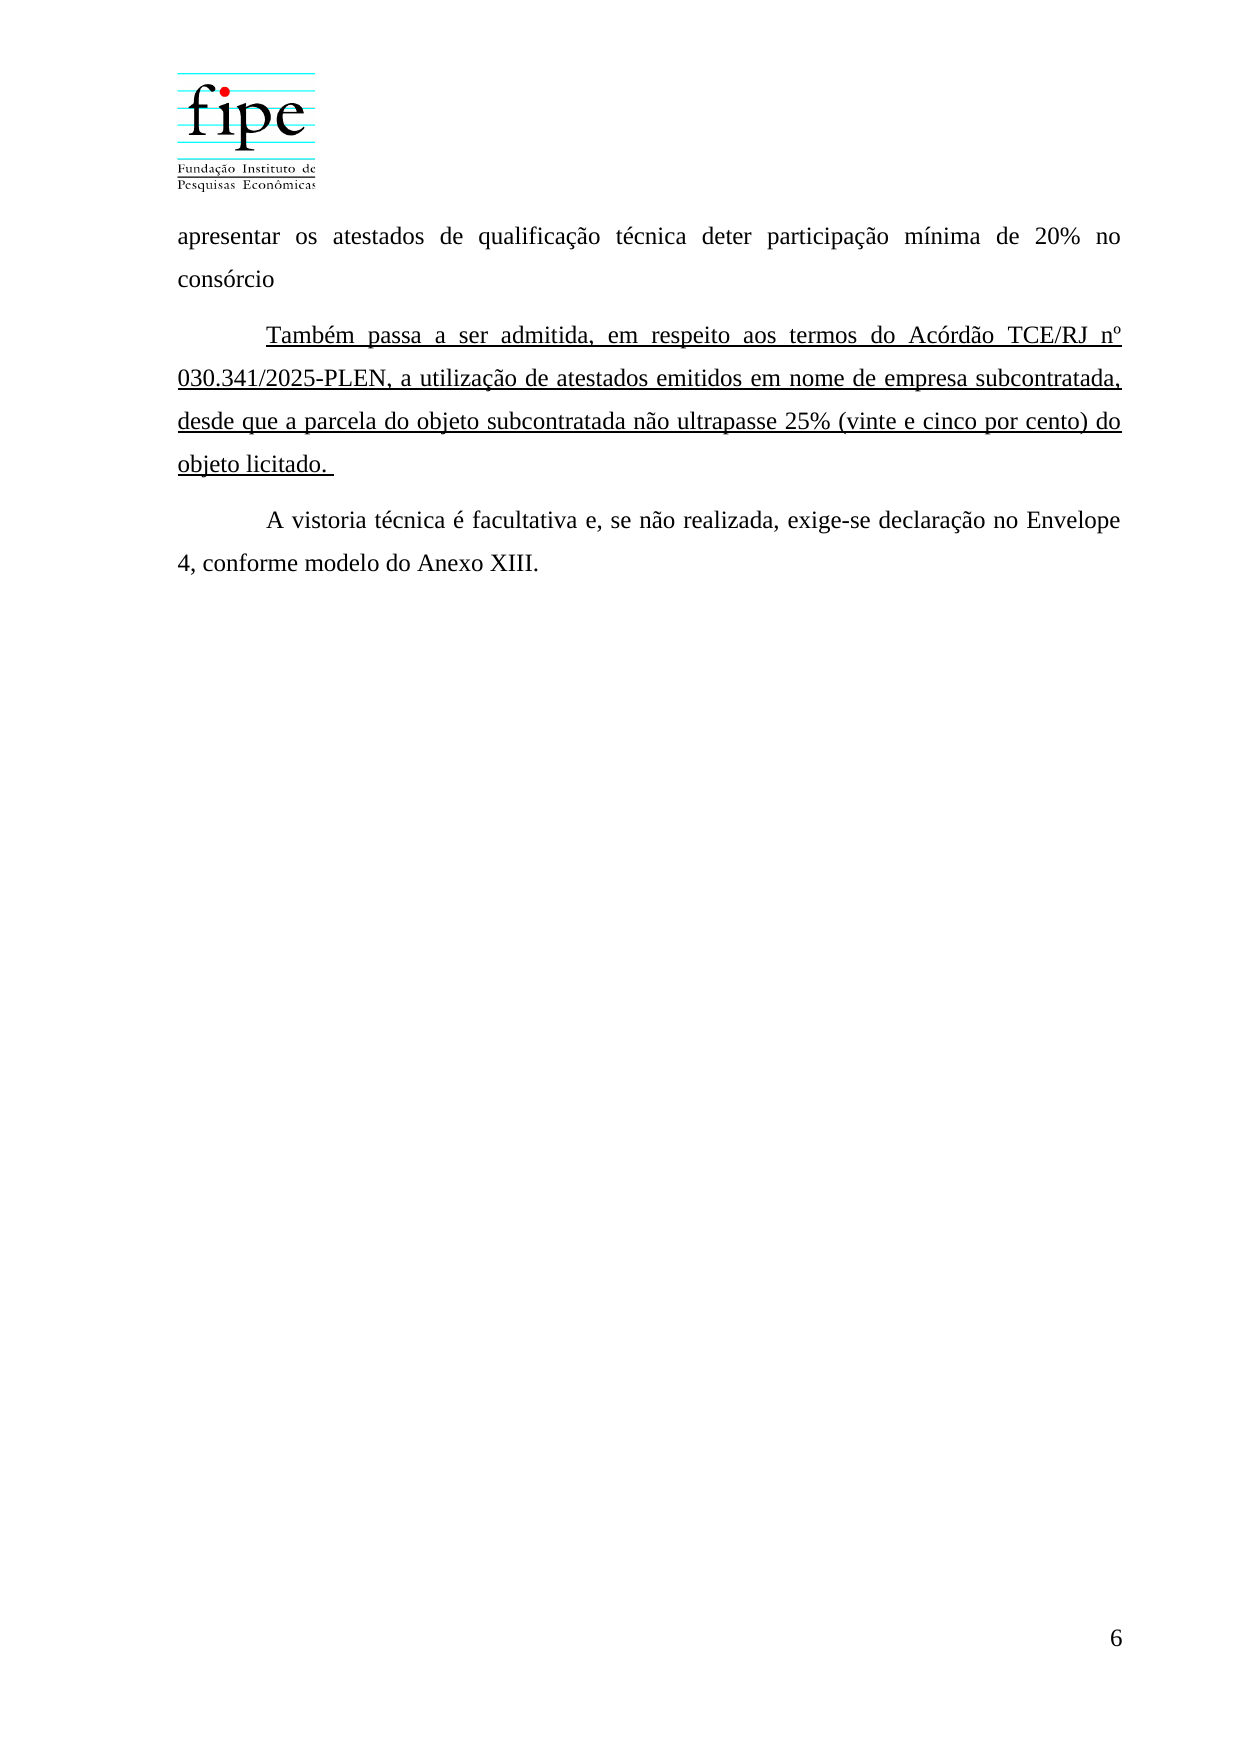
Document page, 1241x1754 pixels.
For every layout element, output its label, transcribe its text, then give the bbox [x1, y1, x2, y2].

text Também passa a ser admitida, em respeito aos termos do Acórdão TCE/RJ nº 030.341/2025-PLEN, a utilização de atestados emitidos em nome de empresa subcontratada, desde que a parcela do objeto subcontratada não ultrapasse 25% (vinte e cinco por cento) do objeto licitado. [177, 432, 1122, 478]
text A vistoria técnica é facultativa e, se não realizada, exige-se declaração no Envelope 4, conforme modelo do Anexo XIII. [177, 505, 1122, 577]
text Também passa a ser admitida, em respeito aos termos do Acórdão TCE/RJ nº 030.341/2025-PLEN, a utilização de atestados emitidos em nome de empresa subcontratada, desde que a parcela do objeto subcontratada não ultrapasse 25% (vinte e cinco por cento) do objeto licitado. [177, 389, 1122, 431]
picture [177, 73, 316, 192]
text Também passa a ser admitida, em respeito aos termos do Acórdão TCE/RJ nº 030.341/2025-PLEN, a utilização de atestados emitidos em nome de empresa subcontratada, desde que a parcela do objeto subcontratada não ultrapasse 25% (vinte e cinco por cento) do objeto licitado. [177, 320, 1122, 388]
